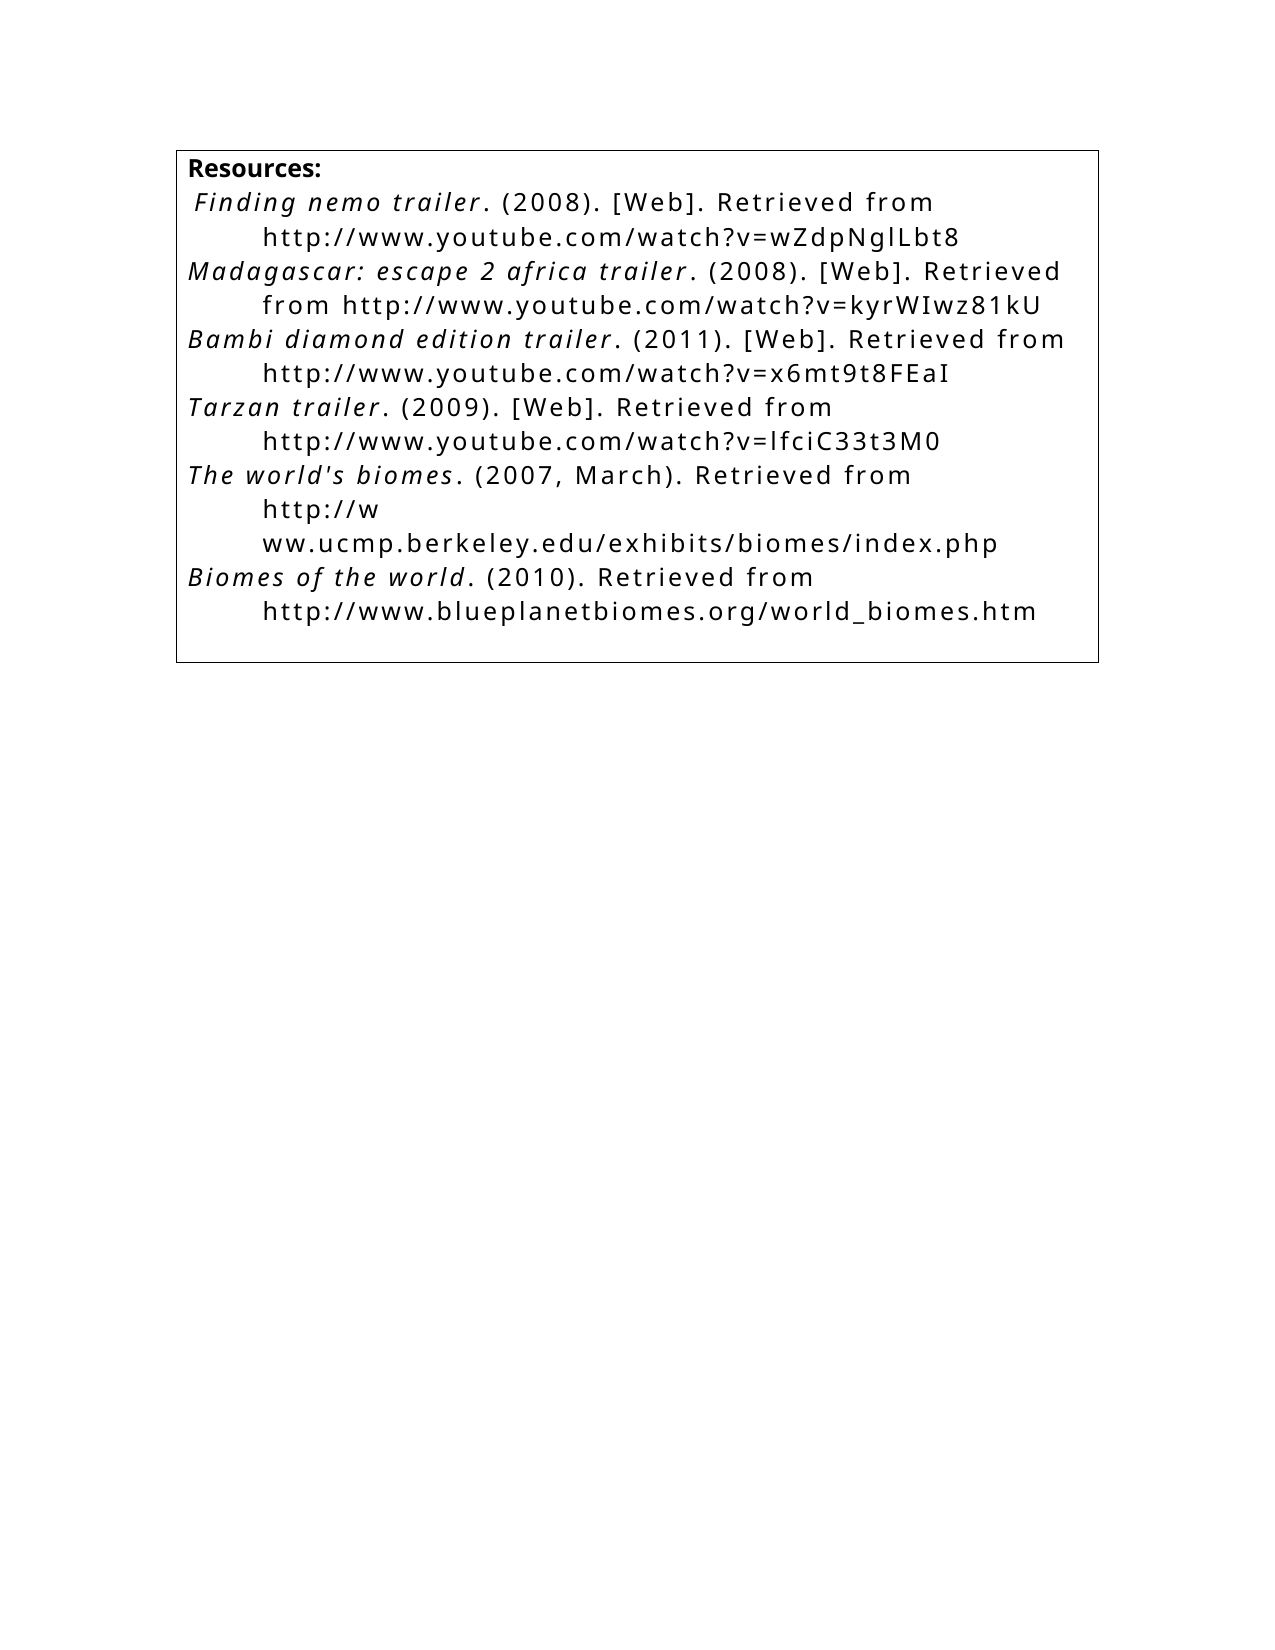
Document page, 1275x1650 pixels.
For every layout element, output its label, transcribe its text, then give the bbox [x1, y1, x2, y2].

table_cell Resources: Finding nemo trailer. (2008). [Web]. Retrieved from http://www.youtube.com/watch?v=wZdpNglLbt8 Madagascar: escape 2 africa trailer. (2008). [Web]. Retrieved from http://www.youtube.com/watch?v=kyrWIwz81kU Bambi diamond edition trailer. (2011). [Web]. Retrieved from http://www.youtube.com/watch?v=x6mt9t8FEaI Tarzan trailer. (2009). [Web]. Retrieved from http://www.youtube.com/watch?v=lfciC33t3M0 The world's biomes. (2007, March). Retrieved from http://www.ucmp.berkeley.edu/exhibits/biomes/index.php Biomes of the world. (2010). Retrieved from http://www.blueplanetbiomes.org/world_biomes.htm [177, 151, 1098, 662]
